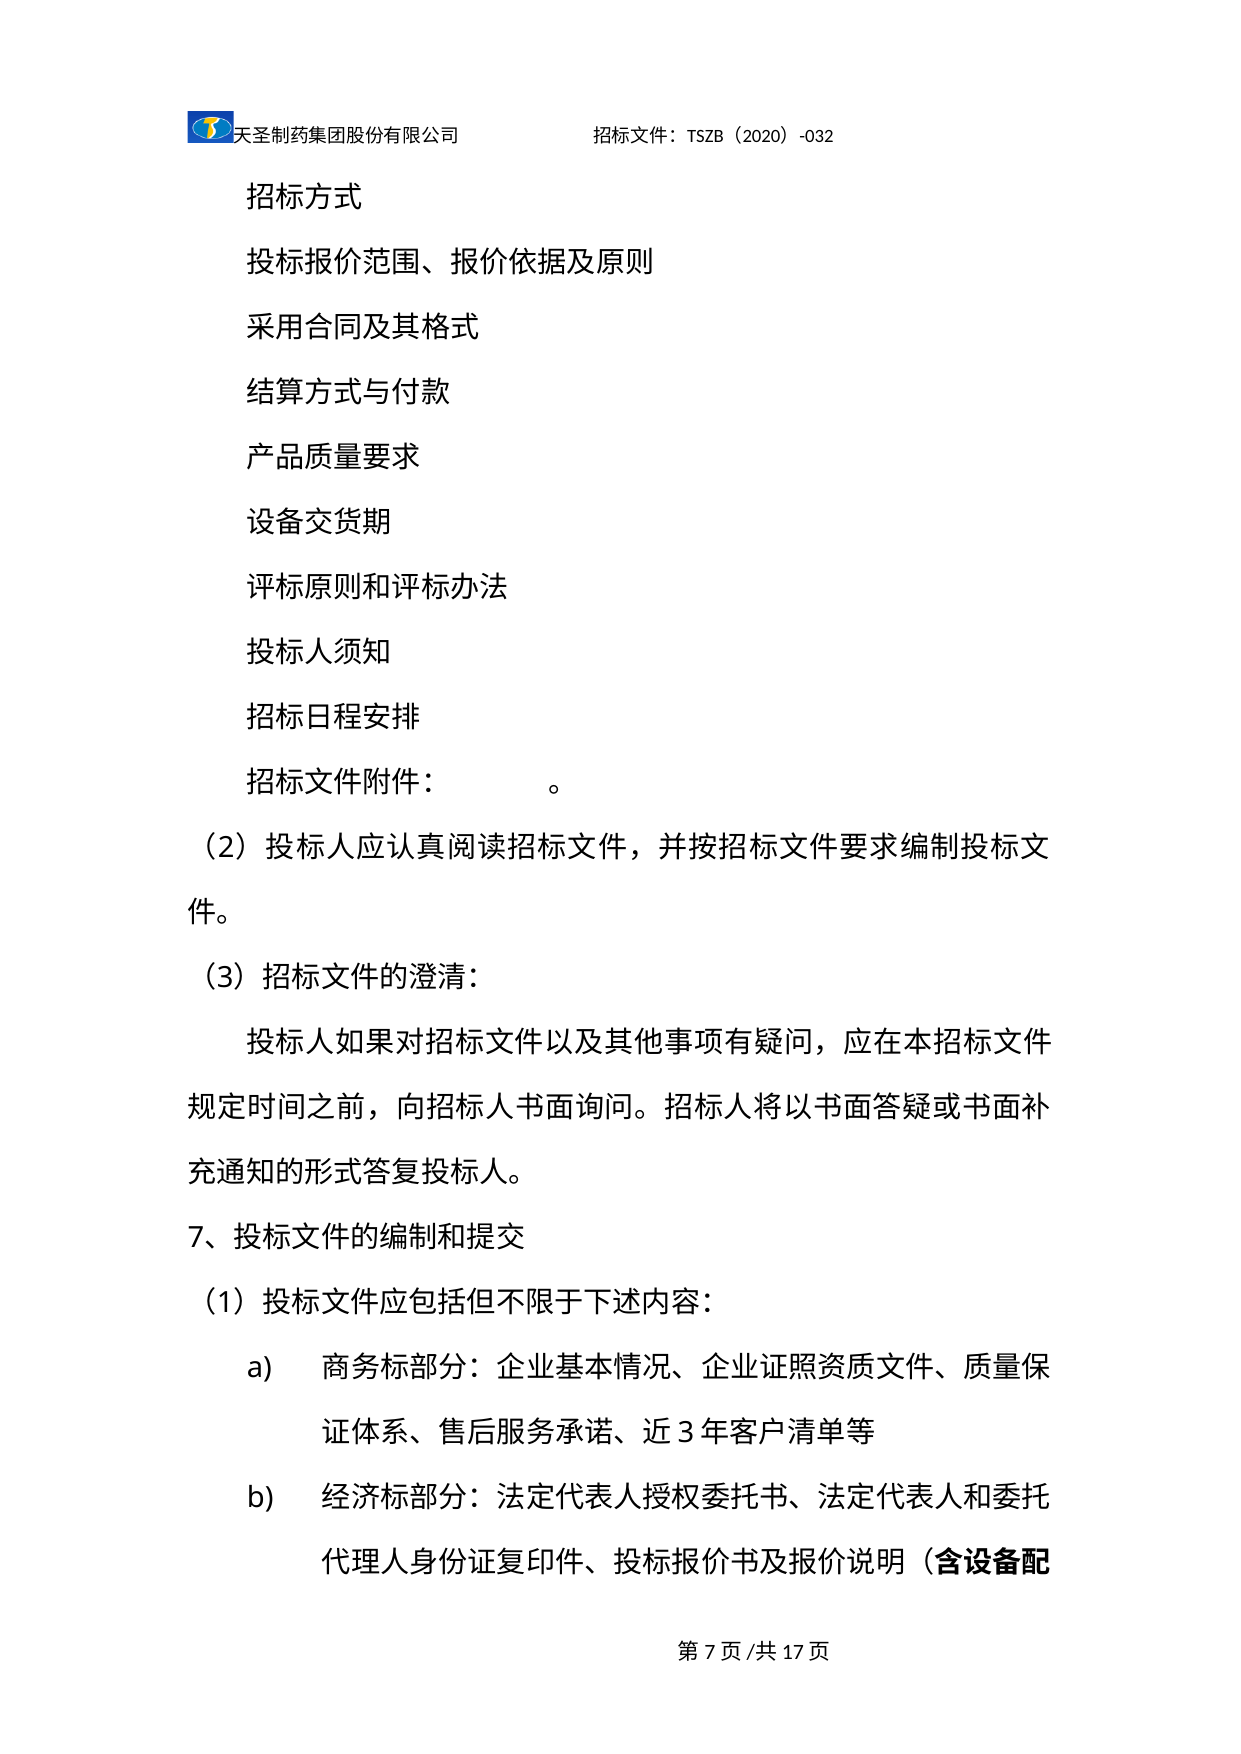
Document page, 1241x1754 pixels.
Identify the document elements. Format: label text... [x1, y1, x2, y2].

text 招标日程安排 [187, 682, 1053, 747]
list （3）招标文件的澄清： [187, 942, 1053, 1007]
text 产品质量要求 [187, 422, 1053, 487]
text 投标人如果对招标文件以及其他事项有疑问，应在本招标文件规定时间之前，向招标人书面询问。招标人将以书面答疑或书面补充通知的形式答复投标人。 [187, 1007, 1053, 1202]
list 商务标部分：企业基本情况、企业证照资质文件、质量保证体系、售后服务承诺、近3年客户清单等 [247, 1332, 1053, 1462]
text 招标文件附件： 。 [187, 747, 1053, 812]
text 评标原则和评标办法 [187, 552, 1053, 617]
text （1）投标文件应包括但不限于下述内容： [187, 1267, 1053, 1332]
text 招标方式 [187, 162, 1053, 227]
picture [187, 111, 234, 143]
text 采用合同及其格式 [187, 292, 1053, 357]
text （2）投标人应认真阅读招标文件，并按招标文件要求编制投标文件。 [187, 812, 1053, 942]
text 7、投标文件的编制和提交 [187, 1202, 1053, 1267]
text 结算方式与付款 [187, 357, 1053, 422]
list 经济标部分：法定代表人授权委托书、法定代表人和委托代理人身份证复印件、投标报价书及报价说明（含设备配置清单并注明品牌）、投标保证金复印件等 [247, 1462, 1053, 1592]
text 投标报价范围、报价依据及原则 [187, 227, 1053, 292]
text 投标人须知 [187, 617, 1053, 682]
text 设备交货期 [187, 487, 1053, 552]
